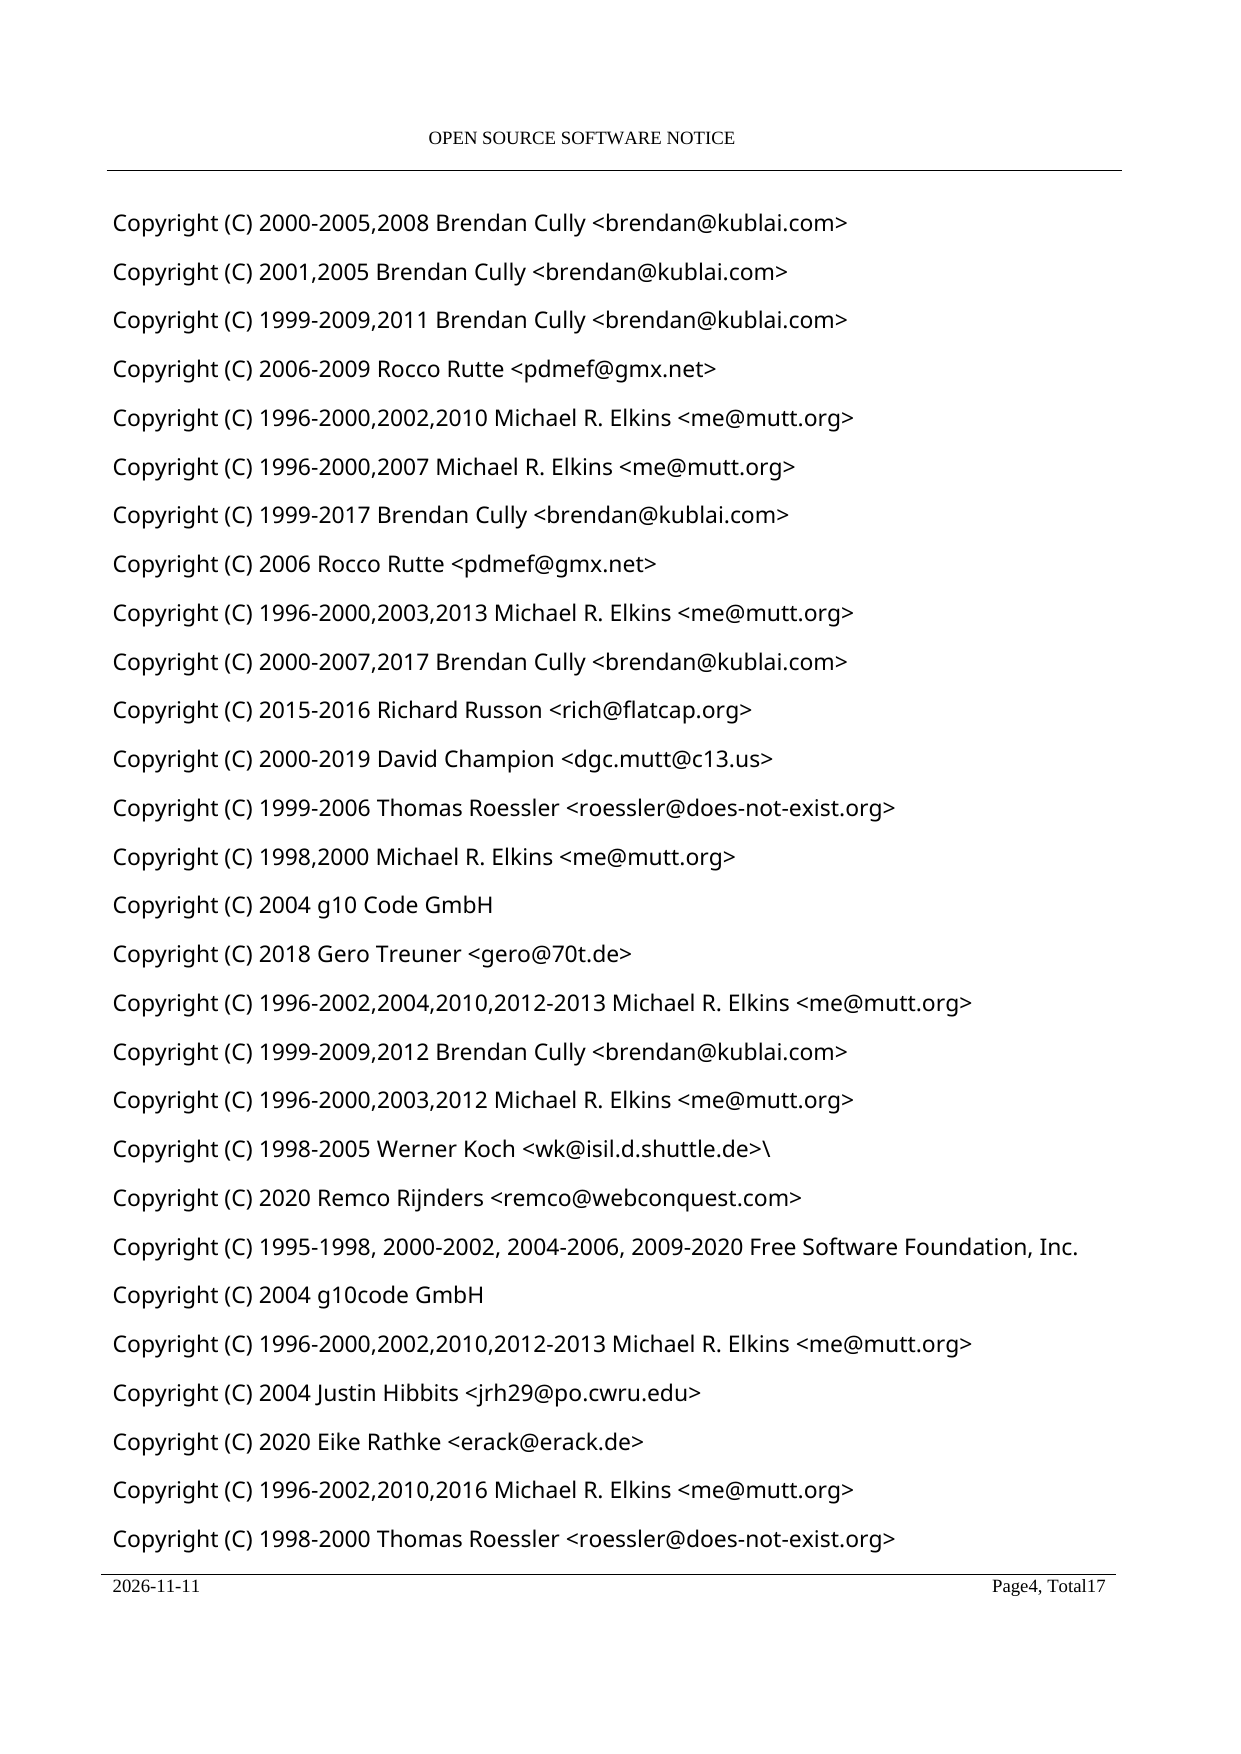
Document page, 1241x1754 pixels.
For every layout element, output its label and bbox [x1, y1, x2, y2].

text [112, 206, 1128, 1555]
